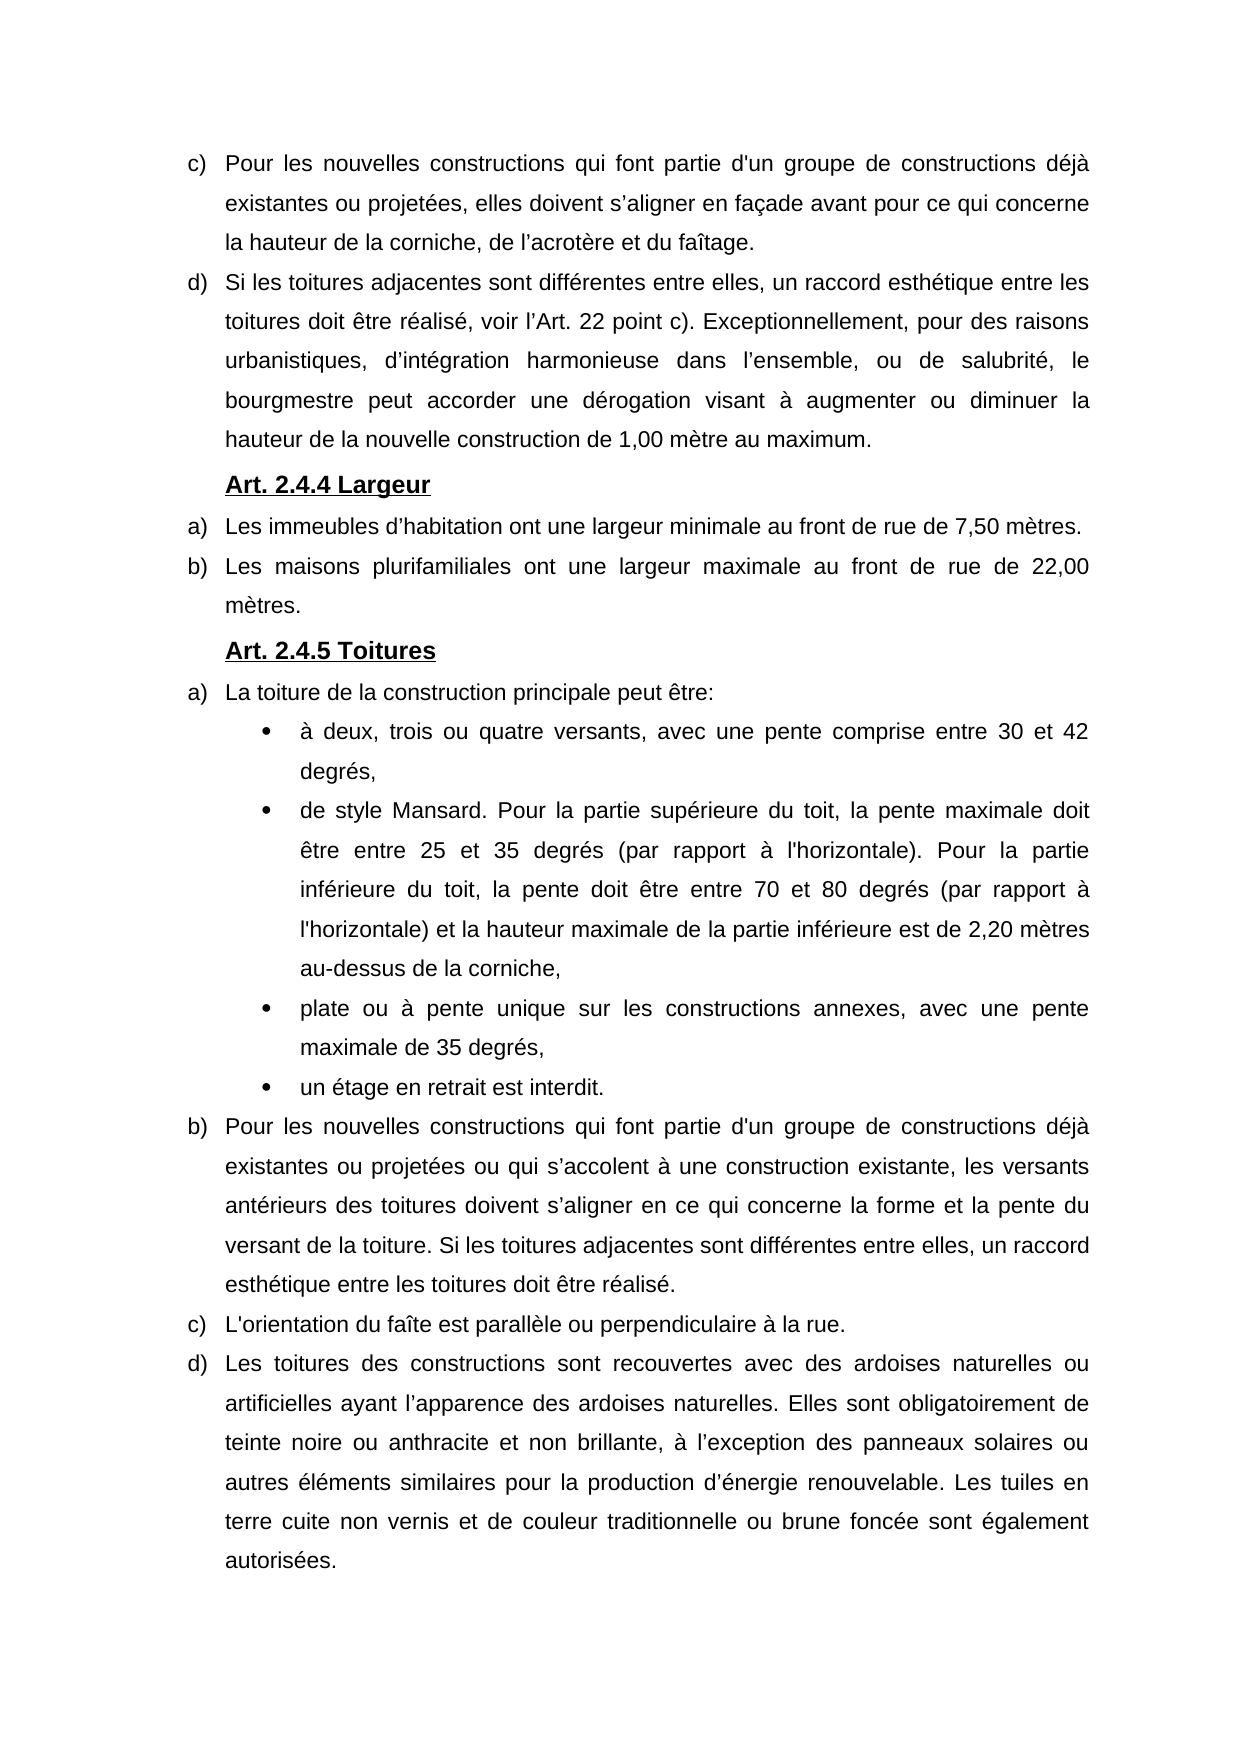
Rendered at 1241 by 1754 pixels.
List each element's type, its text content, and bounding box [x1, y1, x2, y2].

list Si les toitures adjacentes sont différentes entre elles, un raccord esthétique entre les toitures doit être réalisé, voir l’Art. 22 point c). Exceptionnellement, pour des raisons urbanistiques, d’intégration harmonieuse dans l’ensemble, ou de salubrité, le bourgmestre peut accorder une dérogation visant à augmenter ou diminuer la hauteur de la nouvelle construction de 1,00 mètre au maximum. [187, 268, 1090, 453]
subtitle Art. 2.4.5 Toitures [225, 636, 1090, 664]
list un étage en retrait est interdit. [262, 1074, 1090, 1100]
list de style Mansard. Pour la partie supérieure du toit, la pente maximale doit être entre 25 et 35 degrés (par rapport à l'horizontale). Pour la partie inférieure du toit, la pente doit être entre 70 et 80 degrés (par rapport à l'horizontale) et la hauteur maximale de la partie inférieure est de 2,20 mètres au-dessus de la corniche, [262, 797, 1090, 982]
list L'orientation du faîte est parallèle ou perpendiculaire à la rue. [187, 1311, 1090, 1337]
list Les toitures des constructions sont recouvertes avec des ardoises naturelles ou artificielles ayant l’apparence des ardoises naturelles. Elles sont obligatoirement de teinte noire ou anthracite et non brillante, à l’exception des panneaux solaires ou autres éléments similaires pour la production d’énergie renouvelable. Les tuiles en terre cuite non vernis et de couleur traditionnelle ou brune foncée sont également autorisées. [187, 1350, 1090, 1574]
subtitle Art. 2.4.4 Largeur [225, 470, 1090, 499]
list Pour les nouvelles constructions qui font partie d'un groupe de constructions déjà existantes ou projetées, elles doivent s’aligner en façade avant pour ce qui concerne la hauteur de la corniche, de l’acrotère et du faîtage. [187, 150, 1090, 255]
list Pour les nouvelles constructions qui font partie d'un groupe de constructions déjà existantes ou projetées ou qui s’accolent à une construction existante, les versants antérieurs des toitures doivent s’aligner en ce qui concerne la forme et la pente du versant de la toiture. Si les toitures adjacentes sont différentes entre elles, un raccord esthétique entre les toitures doit être réalisé. [187, 1113, 1090, 1297]
list La toiture de la construction principale peut être: [187, 679, 1090, 705]
list Les immeubles d’habitation ont une largeur minimale au front de rue de 7,50 mètres. [187, 513, 1090, 539]
list à deux, trois ou quatre versants, avec une pente comprise entre 30 et 42 degrés, [262, 718, 1090, 784]
list plate ou à pente unique sur les constructions annexes, avec une pente maximale de 35 degrés, [262, 995, 1090, 1061]
list Les maisons plurifamiliales ont une largeur maximale au front de rue de 22,00 mètres. [187, 553, 1090, 618]
